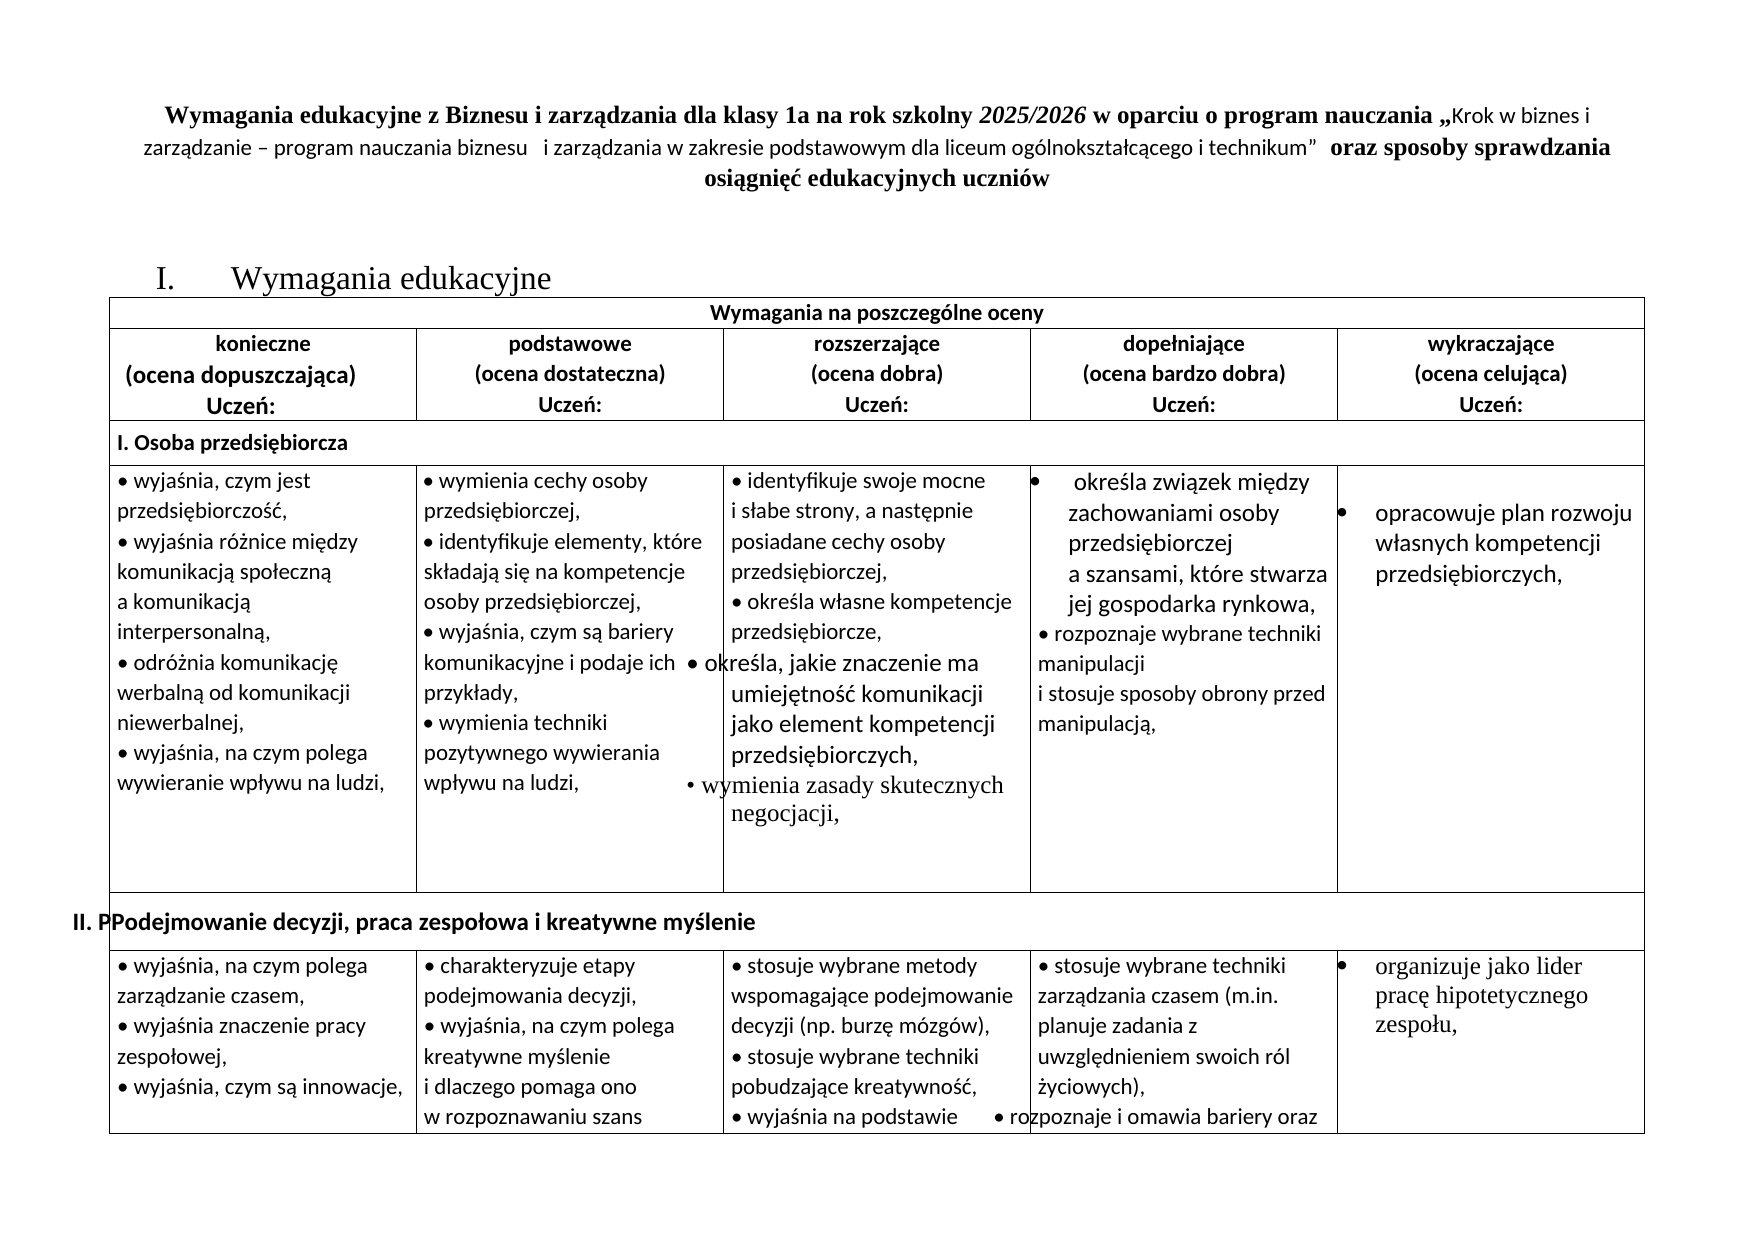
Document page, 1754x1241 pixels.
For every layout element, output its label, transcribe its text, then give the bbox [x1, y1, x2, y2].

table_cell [1031, 951, 1337, 1132]
table_cell • identyfikuje swoje mocne i słabe strony, a następnie posiadane cechy osoby przedsiębiorczej, • określa własne kompetencje przedsiębiorcze, • określa, jakie znaczenie ma umiejętność komunikacji jako element kompetencji przedsiębiorczych, • wymienia zasady skutecznych negocjacji, [724, 466, 1030, 892]
table_cell • wymienia cechy osoby przedsiębiorczej, • identyfikuje elementy, które składają się na kompetencje osoby przedsiębiorczej, • wyjaśnia, czym są bariery komunikacyjne i podaje ich przykłady, • wymienia techniki pozytywnego wywierania wpływu na ludzi, [417, 466, 723, 892]
list Wymagania edukacyjne [156, 258, 1636, 297]
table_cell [110, 951, 416, 1132]
table_cell dopełniające (ocena bardzo dobra) Uczeń: [1031, 329, 1337, 420]
table_cell określa związek między zachowaniami osoby przedsiębiorczej a szansami, które stwarza jej gospodarka rynkowa, • rozpoznaje wybrane techniki manipulacji i stosuje sposoby obrony przed manipulacją, [1031, 466, 1337, 892]
table_cell podstawowe (ocena dostateczna) Uczeń: [417, 329, 723, 420]
table_cell rozszerzające (ocena dobra) Uczeń: [724, 329, 1030, 420]
table_header Wymagania na poszczególne oceny [110, 298, 1644, 328]
table_cell I. Osoba przedsiębiorcza [110, 421, 1644, 465]
table_cell II. PPodejmowanie decyzji, praca zespołowa i kreatywne myślenie [110, 893, 1644, 950]
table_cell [724, 951, 1030, 1132]
table_cell wykraczające (ocena celująca) Uczeń: [1338, 329, 1644, 420]
table_cell • wyjaśnia, czym jest przedsiębiorczość, • wyjaśnia różnice między komunikacją społeczną a komunikacją interpersonalną, • odróżnia komunikację werbalną od komunikacji niewerbalnej, • wyjaśnia, na czym polega wywieranie wpływu na ludzi, [110, 466, 416, 892]
table_cell • opracowuje plan rozwoju własnych kompetencji przedsiębiorczych, [1338, 466, 1644, 892]
text Wymagania edukacyjne z Biznesu i zarządzania dla klasy 1a na rok szkolny 2025/2026 w oparciu o program nauczania „Krok w biznes i zarządzanie – program nauczania biznesu i zarządzania w zakresie podstawowym dla liceum ogólnokształcącego i technikum” oraz sposoby sprawdzania osiągnięć edukacyjnych uczniów [118, 100, 1636, 192]
table_cell konieczne (ocena dopuszczająca) Uczeń: [110, 329, 416, 420]
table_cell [1338, 951, 1644, 1132]
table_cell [417, 951, 723, 1132]
